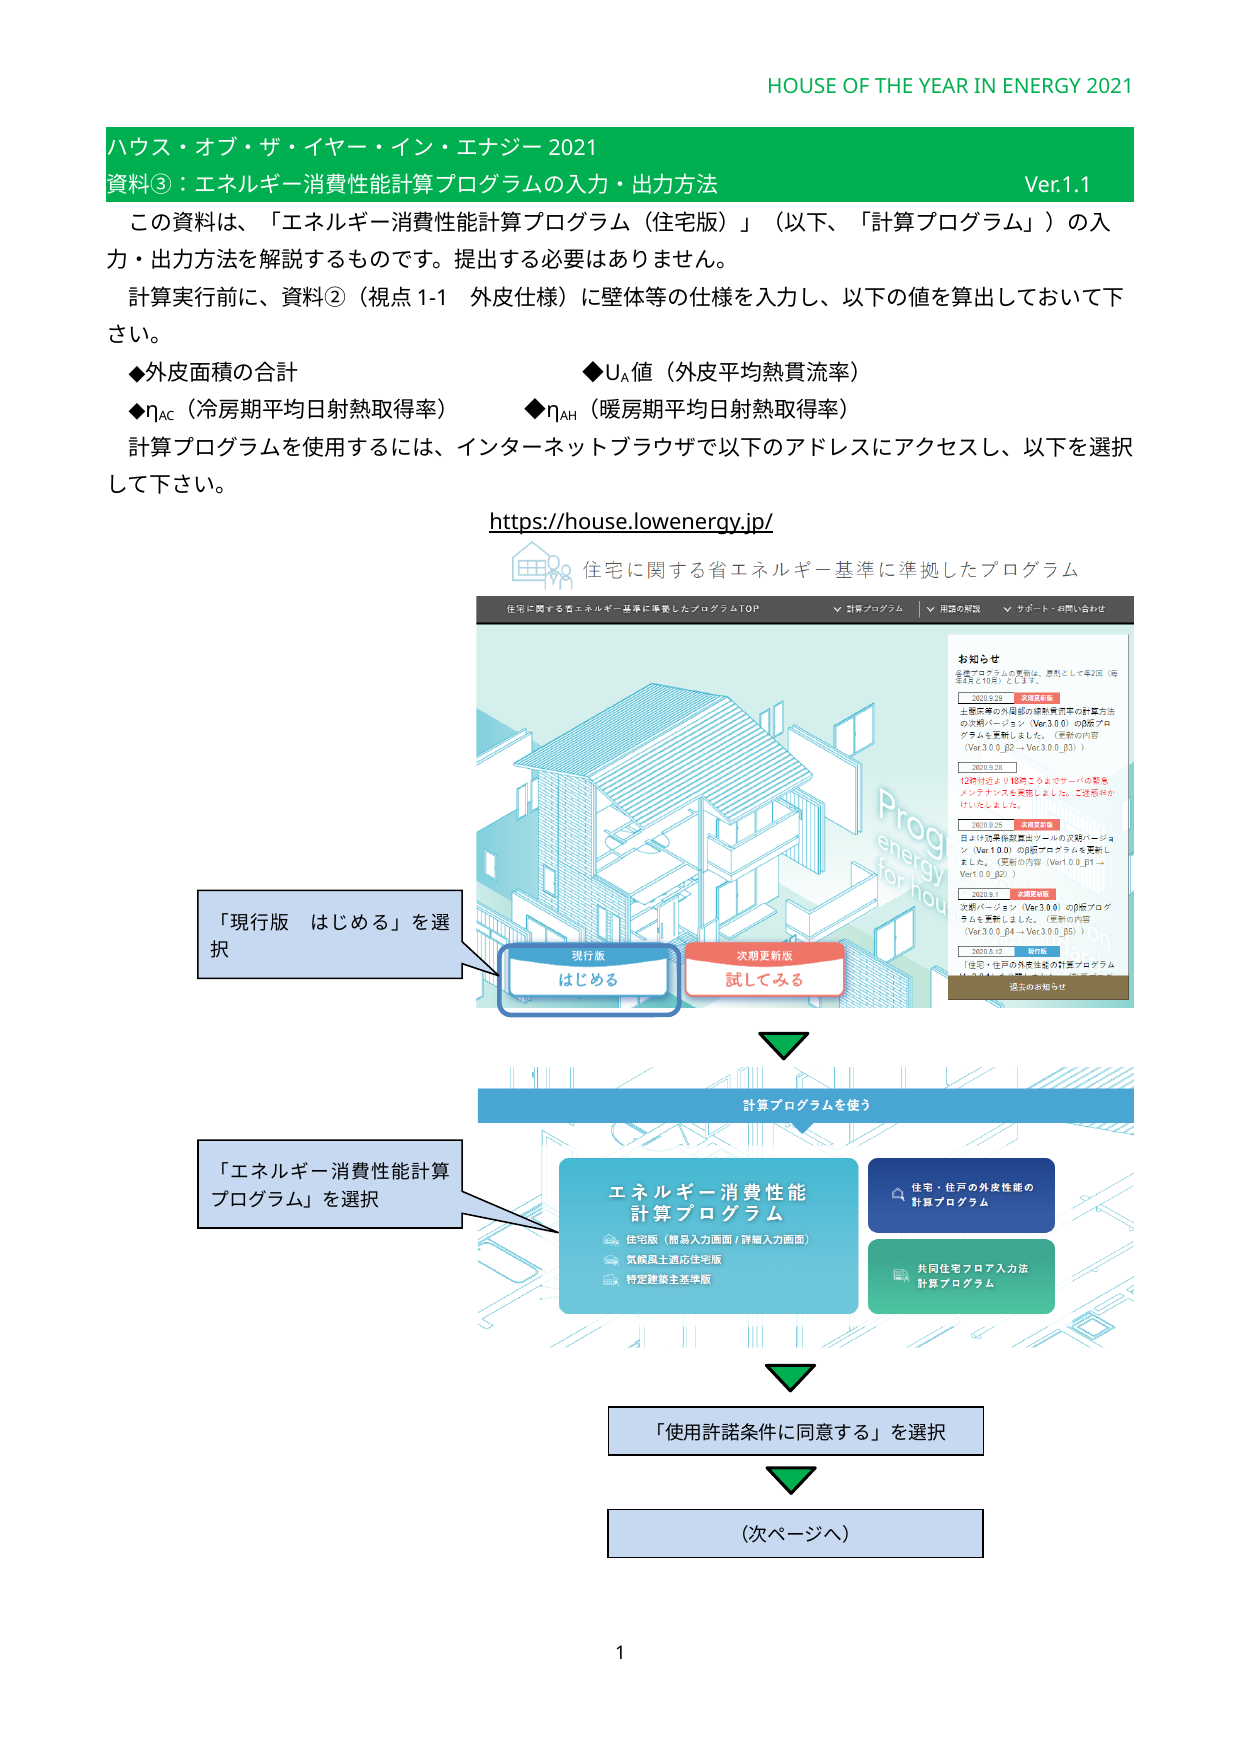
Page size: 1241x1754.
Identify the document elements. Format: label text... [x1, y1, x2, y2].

text ハウス・オブ・ザ・イヤー・イン・エナジー 2021 [106, 127, 1134, 164]
text https://house.lowenergy.jp/ [106, 502, 1134, 539]
picture [502, 948, 676, 1008]
picture [477, 1064, 1134, 1353]
picture [476, 970, 497, 1008]
picture [476, 539, 1134, 1008]
text ◆ηAC（冷房期平均日射熱取得率） ◆ηAH（暖房期平均日射熱取得率） [106, 389, 1134, 427]
text 計算プログラムを使用するには、インターネットブラウザで以下のアドレスにアクセスし、以下を選択して下さい。 [106, 427, 1134, 502]
text 資料③：エネルギー消費性能計算プログラムの入力・出力方法 Ver.1.1 [106, 164, 1134, 202]
text この資料は、「エネルギー消費性能計算プログラム（住宅版）」（以下、「計算プログラム」）の入力・出力方法を解説するものです。提出する必要はありません。 [106, 202, 1134, 277]
text 計算実行前に、資料②（視点1-1 外皮仕様）に壁体等の仕様を入力し、以下の値を算出しておいて下さい。 [106, 277, 1134, 352]
text ◆外皮面積の合計 ◆UA値（外皮平均熱貫流率） [106, 352, 1134, 389]
